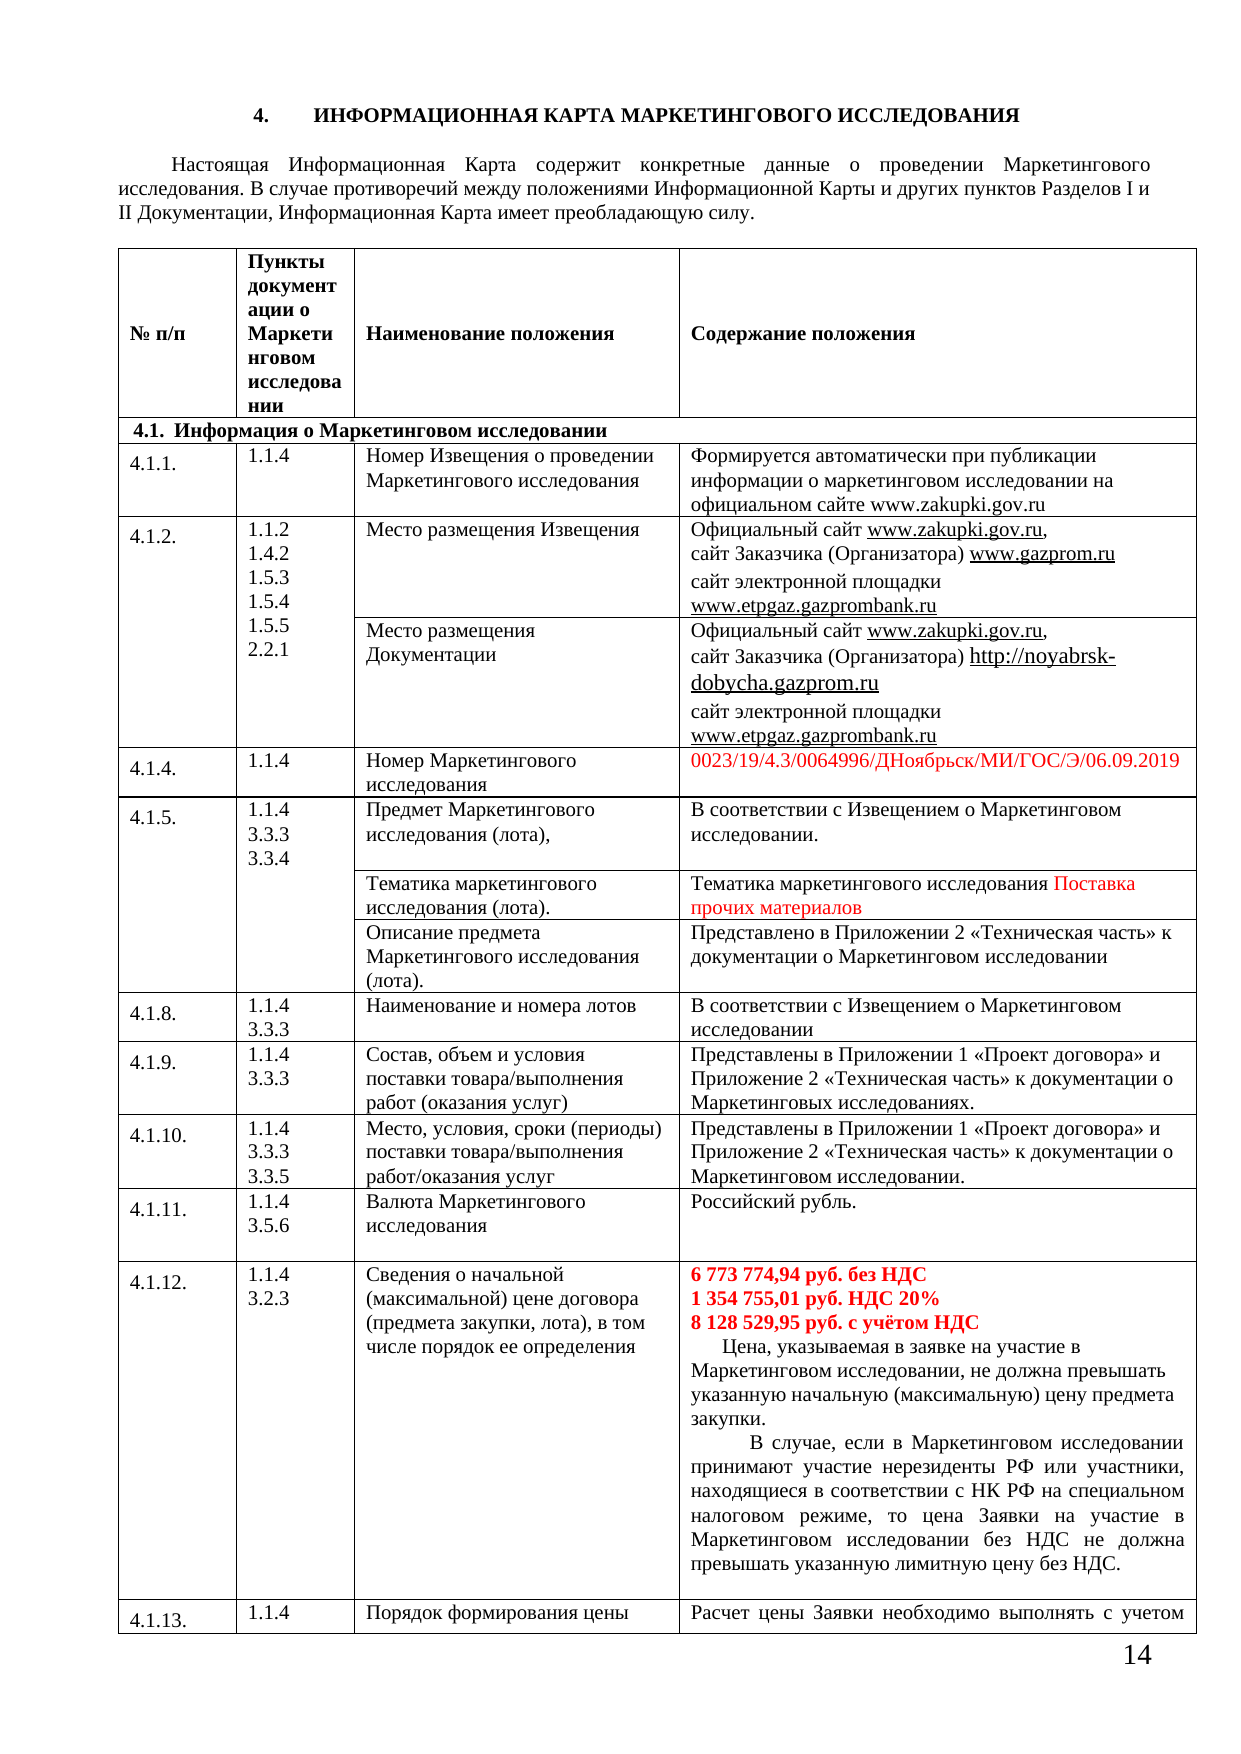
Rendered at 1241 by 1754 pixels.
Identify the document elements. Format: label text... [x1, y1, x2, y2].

table_header Пункты документации о Маркетинговом исследовании [237, 249, 354, 417]
table_cell Предмет Маркетингового исследования (лота), [355, 798, 679, 869]
table_cell [119, 1115, 236, 1188]
table_cell [119, 748, 236, 796]
table_cell 1.1.4 3.3.3 3.3.4 [237, 798, 354, 992]
table_cell Формируется автоматически при публикации информации о маркетинговом исследовании на официальном сайте www.zakupki.gov.ru [680, 444, 1196, 516]
table_cell Представлено в Приложении 2 «Техническая часть» к документации о Маркетинговом исследовании [680, 920, 1196, 992]
table_cell [119, 517, 236, 747]
table_cell Номер Маркетингового исследования [355, 748, 679, 796]
table_cell Представлены в Приложении 1 «Проект договора» и Приложение 2 «Техническая часть» к документации о Маркетинговом исследовании. [680, 1115, 1196, 1188]
table_cell [119, 1600, 236, 1633]
table_cell 0023/19/4.3/0064996/ДНоябрьск/МИ/ГОС/Э/06.09.2019 [680, 748, 1196, 796]
table_cell Состав, объем и условия поставки товара/выполнения работ (оказания услуг) [355, 1042, 679, 1114]
table_cell Валюта Маркетингового исследования [355, 1189, 679, 1261]
table_header Содержание положения [680, 249, 1196, 417]
table_cell 1.1.4 3.3.3 [237, 993, 354, 1041]
table_cell Тематика маркетингового исследования (лота). [355, 871, 679, 919]
table_cell 1.1.4 3.3.3 [237, 1042, 354, 1114]
table_cell Место размещения Документации [355, 618, 679, 747]
table_cell 1.1.4 3.5.6 [237, 1189, 354, 1261]
table_header Наименование положения [355, 249, 679, 417]
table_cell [680, 1600, 1196, 1633]
list ИНФОРМАЦИОННАЯ КАРТА МАРКЕТИНГОВОГО ИССЛЕДОВАНИЯ [118, 103, 1152, 127]
table_cell [119, 798, 236, 992]
table_cell Официальный сайт www.zakupki.gov.ru, сайт Заказчика (Организатора) www.gazprom.ru сайт электронной площадки www.etpgaz.gazprombank.ru [680, 517, 1196, 617]
table_cell 1.1.4 3.3.3 3.3.5 [237, 1115, 354, 1188]
table_cell [119, 444, 236, 516]
table_cell Место, условия, сроки (периоды) поставки товара/выполнения работ/оказания услуг [355, 1115, 679, 1188]
table_cell 1.1.4 [237, 748, 354, 796]
table_cell Описание предмета Маркетингового исследования (лота). [355, 920, 679, 992]
table_cell 1.1.4 [237, 444, 354, 516]
table_cell В соответствии с Извещением о Маркетинговом исследовании [680, 993, 1196, 1041]
table_header № п/п [119, 249, 236, 417]
table_cell Официальный сайт www.zakupki.gov.ru, сайт Заказчика (Организатора) http://noyabrsk-dobycha.gazprom.ru сайт электронной площадки www.etpgaz.gazprombank.ru [680, 618, 1196, 747]
table_cell 1.1.4 3.2.3 [237, 1262, 354, 1599]
table_cell Место размещения Извещения [355, 517, 679, 617]
table_cell 6 773 774,94 руб. без НДС 1 354 755,01 руб. НДС 20% 8 128 529,95 руб. с учётом НДС Цена, указываемая в заявке на участие в Маркетинговом исследовании, не должна превышать указанную начальную (максимальную) цену предмета закупки. В случае, если в Маркетинговом исследовании принимают участие нерезиденты РФ или участники, находящиеся в соответствии с НК РФ на специальном налоговом режиме, то цена Заявки на участие в Маркетинговом исследовании без НДС не должна превышать указанную лимитную цену без НДС. [680, 1262, 1196, 1599]
table_cell Наименование и номера лотов [355, 993, 679, 1041]
table_cell [119, 993, 236, 1041]
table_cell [355, 1600, 679, 1633]
table_cell Сведения о начальной (максимальной) цене договора (предмета закупки, лота), в том числе порядок ее определения [355, 1262, 679, 1599]
table_cell [119, 1042, 236, 1114]
table_cell [119, 1189, 236, 1261]
table_cell 1.1.4 [237, 1600, 354, 1633]
table_cell 1.1.2 1.4.2 1.5.4 1.5.5 1.5.6 2.2.1 [237, 517, 354, 747]
table_cell Информация о Маркетинговом исследовании [119, 418, 1196, 442]
table_cell Тематика маркетингового исследования Поставка прочих материалов [680, 871, 1196, 919]
table_cell Российский рубль. [680, 1189, 1196, 1261]
table_cell В соответствии с Извещением о Маркетинговом исследовании. [680, 798, 1196, 869]
text Настоящая Информационная Карта содержит конкретные данные о проведении Маркетингового исследования. В случае противоречий между положениями Информационной Карты и других пунктов Разделов I и II Документации, Информационная Карта имеет преобладающую силу. [118, 152, 1152, 224]
table_cell [119, 1262, 236, 1599]
table_cell Номер Извещения о проведении Маркетингового исследования [355, 444, 679, 516]
table_cell Представлены в Приложении 1 «Проект договора» и Приложение 2 «Техническая часть» к документации о Маркетинговых исследованиях. [680, 1042, 1196, 1114]
